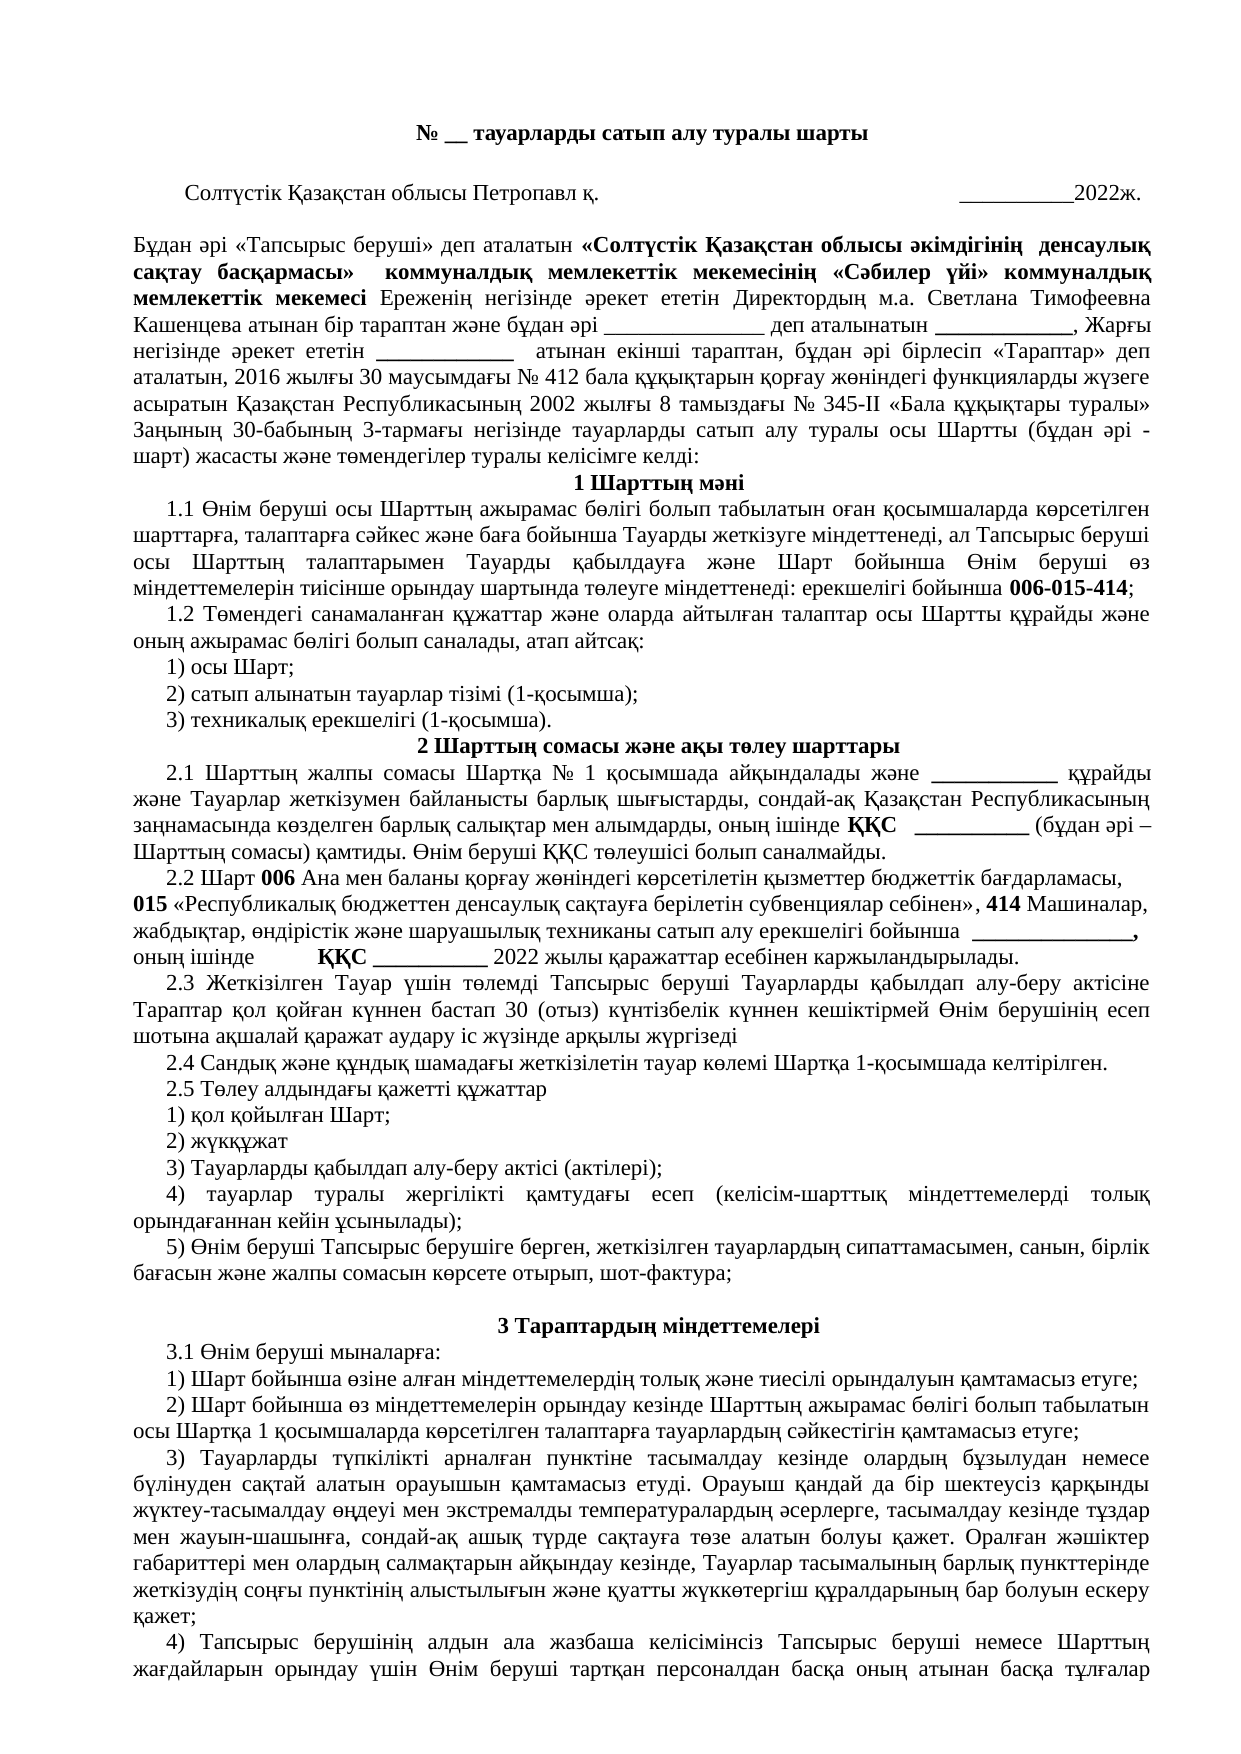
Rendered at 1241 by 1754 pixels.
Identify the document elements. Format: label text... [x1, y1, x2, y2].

text 2) жүкқұжат [133, 1128, 1152, 1154]
text 4) тауарлар туралы жергілікті қамтудағы есеп (келісім-шарттық міндеттемелерді толық орындағаннан кейін ұсынылады); [133, 1180, 1152, 1233]
text 2 Шарттың сомасы және ақы төлеу шарттары [133, 732, 1152, 759]
text 2.3 Жеткізілген Тауар үшін төлемді Тапсырыс беруші Тауарларды қабылдап алу-беру актісіне Тараптар қол қойған күннен бастап 30 (отыз) күнтізбелік күннен кешіктірмей Өнім берушінің есеп шотына ақшалай қаражат аудару іс жүзінде арқылы жүргізеді [133, 969, 1152, 1048]
text 2.4 Сандық және құндық шамадағы жеткізілетін тауар көлемі Шартқа 1-қосымшада келтірілген. [133, 1048, 1152, 1075]
text 3) Тауарларды қабылдап алу-беру актісі (актілері); [133, 1154, 1152, 1180]
text 2.1 Шарттың жалпы сомасы Шартқа № 1 қосымшада айқындалады және ___________ құрайды және Тауарлар жеткізумен байланысты барлық шығыстарды, сондай-ақ Қазақстан Республикасының заңнамасында көзделген барлық салықтар мен алымдарды, оның ішінде ҚҚС __________ (бұдан әрі – Шарттың сомасы) қамтиды. Өнім беруші ҚҚС төлеушісі болып саналмайды. [133, 759, 1152, 864]
text Бұдан әрі «Тапсырыс беруші» деп аталатын «Солтүстік Қазақстан облысы әкімдігінің денсаулық сақтау басқармасы» коммуналдық мемлекеттік мекемесінің «Сәбилер үйі» коммуналдық мемлекеттік мекемесі Ереженің негізінде әрекет ететін Директордың м.а. Светлана Тимофеевна Кашенцева атынан бір тараптан және бұдан әрі ______________ деп аталынатын ____________, Жарғы негізінде әрекет ететін ____________ атынан екінші тараптан, бұдан әрі бірлесіп «Тараптар» деп аталатын, 2016 жылғы 30 маусымдағы № 412 бала құқықтарын қорғау жөніндегі функцияларды жүзеге асыратын Қазақстан Республикасының 2002 жылғы 8 тамыздағы № 345-II «Бала құқықтары туралы» Заңының 30-бабының 3-тармағы негізінде тауарларды сатып алу туралы осы Шартты (бұдан әрі - шарт) жасасты және төмендегілер туралы келісімге келді: [133, 232, 1152, 469]
text 3 Тараптардың міндеттемелері [133, 1312, 1152, 1338]
text 1 Шарттың мәні [133, 469, 1152, 495]
text 1) қол қойылған Шарт; [133, 1101, 1152, 1128]
text Солтүстік Қазақстан облысы Петропавл қ. __________2022ж. [133, 179, 1152, 205]
text 2.2 Шарт 006 Ана мен баланы қорғау жөніндегі көрсетілетін қызметтер бюджеттік бағдарламасы, 015 «Республикалық бюджеттен денсаулық сақтауға берілетін субвенциялар себінен», 414 Машиналар, жабдықтар, өндірістік және шаруашылық техниканы сатып алу ерекшелігі бойынша ______________, оның ішінде ҚҚС __________ 2022 жылы қаражаттар есебінен каржыландырылады. [133, 864, 1152, 969]
text 1) Шарт бойынша өзіне алған міндеттемелердің толық және тиесілі орындалуын қамтамасыз етуге; [133, 1365, 1152, 1391]
text 3.1 Өнім беруші мыналарға: [133, 1338, 1152, 1365]
text 2) сатып алынатын тауарлар тізімі (1-қосымша); [133, 679, 1152, 706]
text 3) Тауарларды түпкілікті арналған пунктіне тасымалдау кезінде олардың бұзылудан немесе бүлінуден сақтай алатын орауышын қамтамасыз етуді. Орауыш қандай да бір шектеусіз қарқынды жүктеу-тасымалдау өңдеуі мен экстремалды температуралардың әсерлерге, тасымалдау кезінде тұздар мен жауын-шашынға, сондай-ақ ашық түрде сақтауға төзе алатын болуы қажет. Оралған жәшіктер габариттері мен олардың салмақтарын айқындау кезінде, Тауарлар тасымалының барлық пункттерінде жеткізудің соңғы пунктінің алыстылығын және қуатты жүккөтергіш құралдарының бар болуын ескеру қажет; [133, 1444, 1152, 1628]
text 2) Шарт бойынша өз міндеттемелерін орындау кезінде Шарттың ажырамас бөлігі болып табылатын осы Шартқа 1 қосымшаларда көрсетілген талаптарға тауарлардың сәйкестігін қамтамасыз етуге; [133, 1391, 1152, 1444]
text № __ тауарларды сатып алу туралы шарты [133, 119, 1152, 145]
text 1.1 Өнім беруші осы Шарттың ажырамас бөлігі болып табылатын оған қосымшаларда көрсетілген шарттарға, талаптарға сәйкес және баға бойынша Тауарды жеткізуге міндеттенеді, ал Тапсырыс беруші осы Шарттың талаптарымен Тауарды қабылдауға және Шарт бойынша Өнім беруші өз міндеттемелерін тиісінше орындау шартында төлеуге міндеттенеді: ерекшелігі бойынша 006-015-414; [133, 495, 1152, 601]
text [133, 1628, 1152, 1681]
text 5) Өнім беруші Тапсырыс берушіге берген, жеткізілген тауарлардың сипаттамасымен, санын, бірлік бағасын және жалпы сомасын көрсете отырып, шот-фактура; [133, 1233, 1152, 1286]
text 3) техникалық ерекшелігі (1-қосымша). [133, 706, 1152, 732]
text 1.2 Төмендегі санамаланған құжаттар және оларда айтылған талаптар осы Шартты құрайды және оның ажырамас бөлігі болып саналады, атап айтсақ: [133, 601, 1152, 653]
text 1) осы Шарт; [133, 653, 1152, 679]
text 2.5 Төлеу алдындағы қажетті құжаттар [133, 1075, 1152, 1101]
